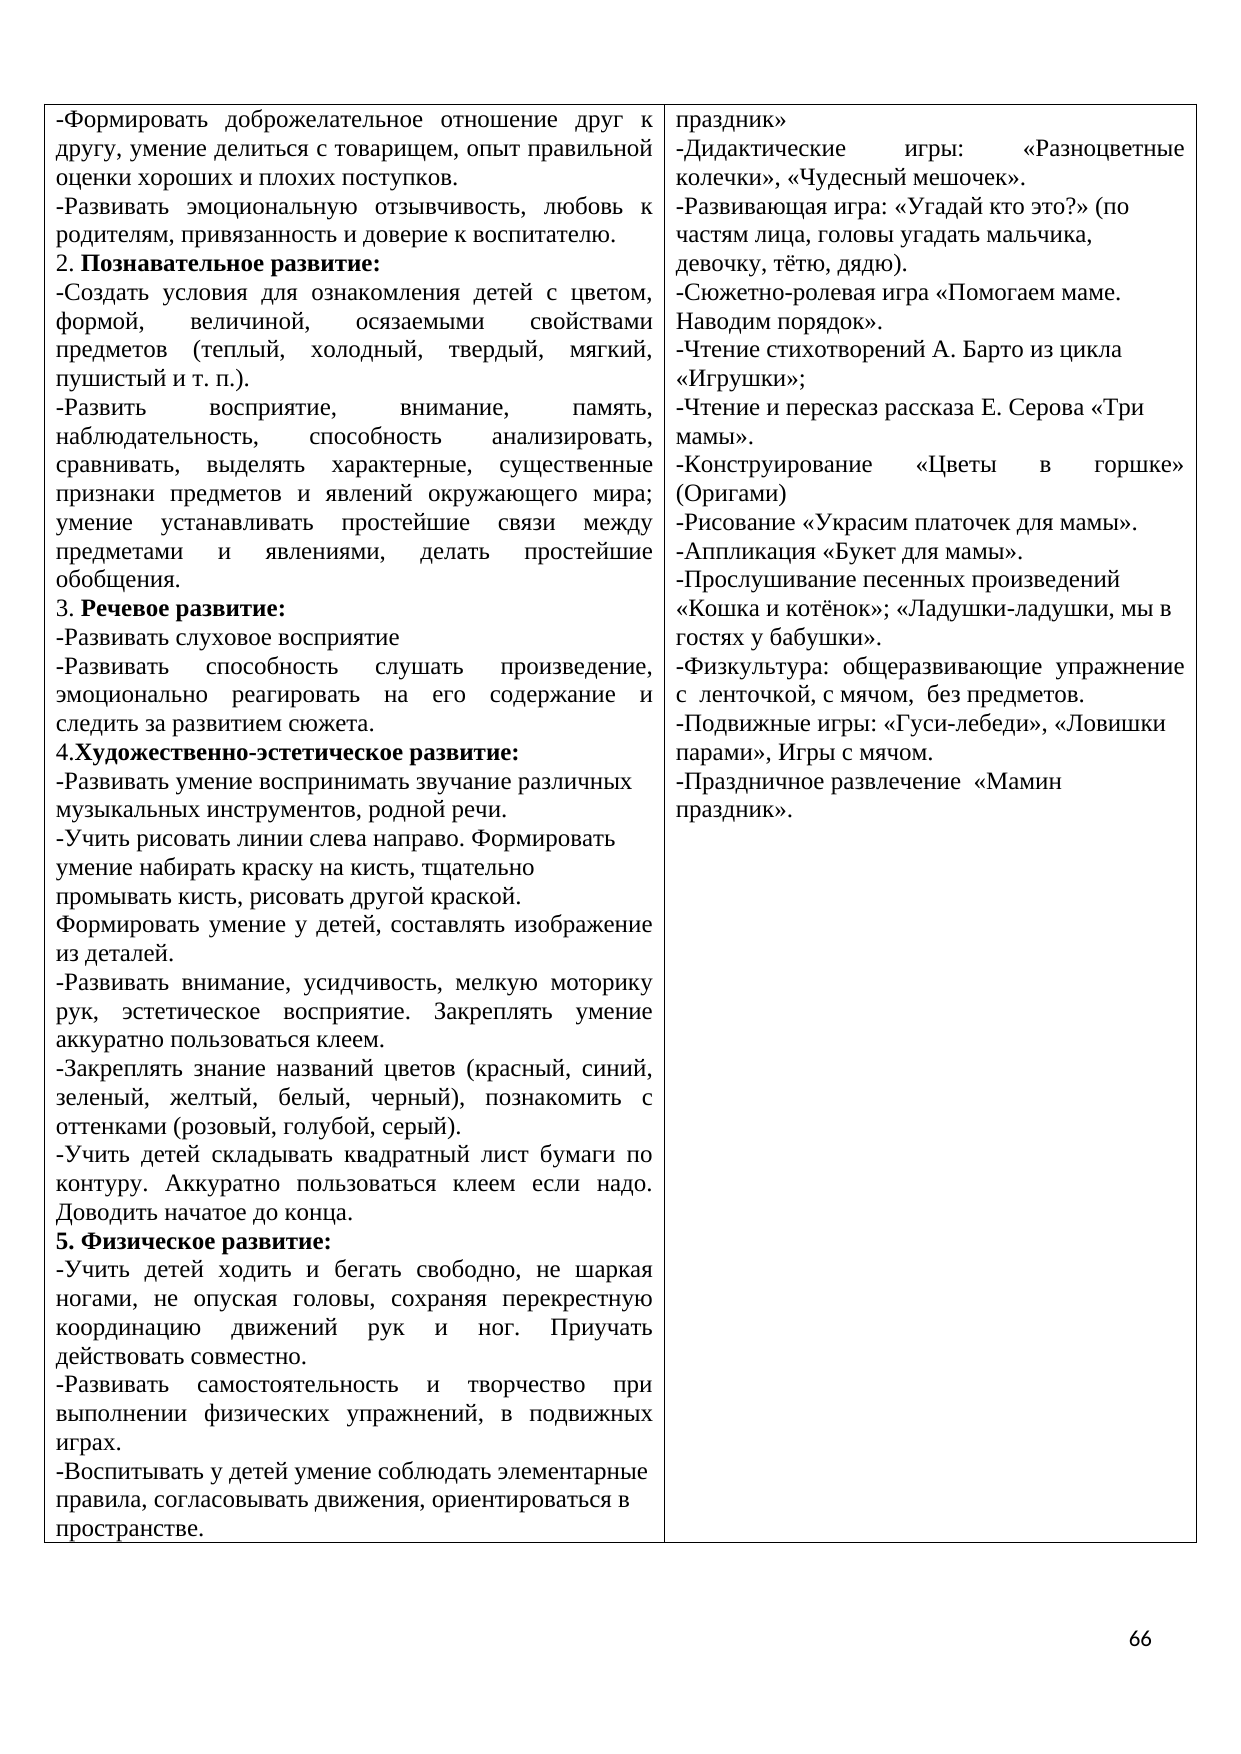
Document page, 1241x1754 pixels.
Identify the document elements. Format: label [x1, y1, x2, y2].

table_cell [665, 105, 1196, 1542]
table_cell [45, 105, 664, 1542]
